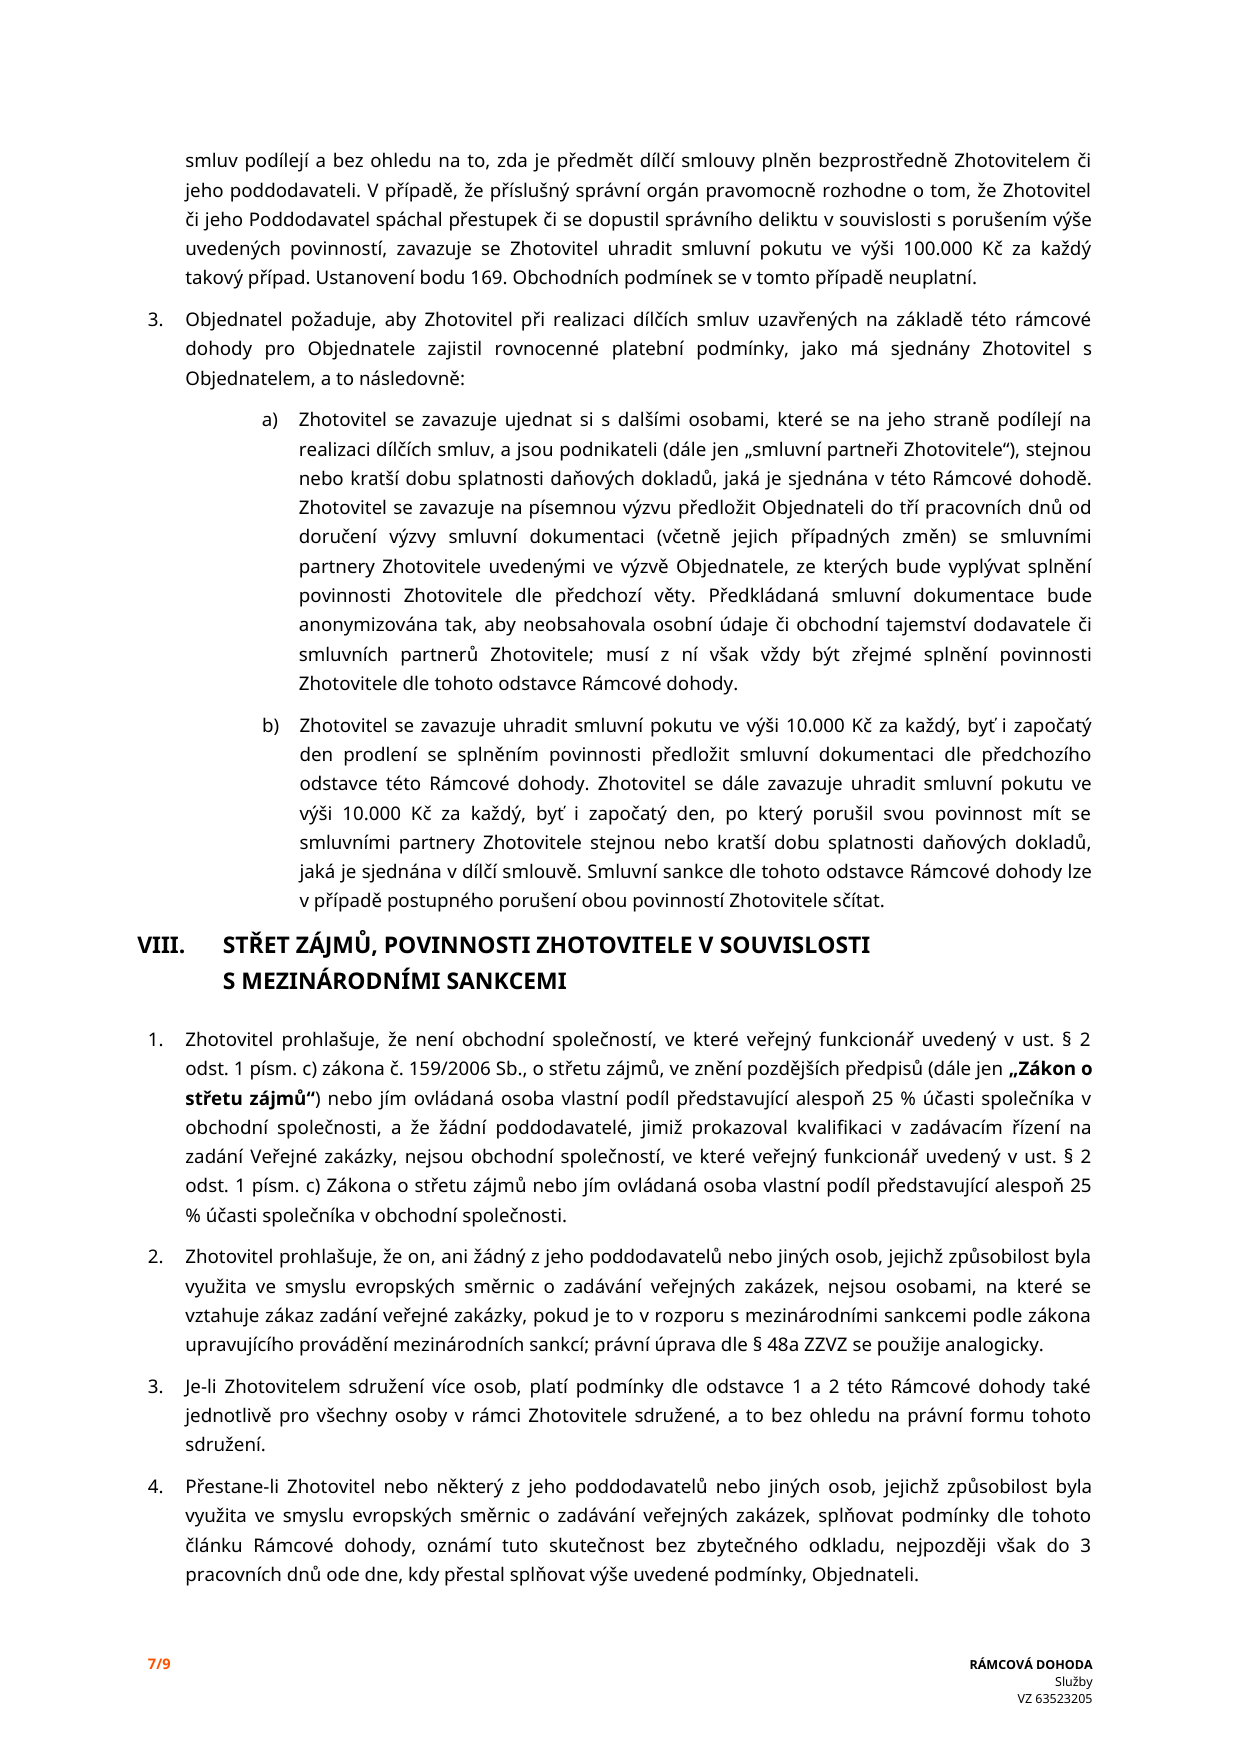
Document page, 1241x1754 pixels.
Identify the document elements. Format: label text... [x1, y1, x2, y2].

list Je-li Zhotovitelem sdružení více osob, platí podmínky dle odstavce 1 a 2 této Rámcové dohody také jednotlivě pro všechny osoby v rámci Zhotovitele sdružené, a to bez ohledu na právní formu tohoto sdružení. [148, 1373, 1093, 1457]
list Objednatel požaduje, aby Zhotovitel při realizaci dílčích smluv uzavřených na základě této rámcové dohody pro Objednatele zajistil rovnocenné platební podmínky, jako má sjednány Zhotovitel s Objednatelem, a to následovně: [148, 306, 1093, 391]
list Zhotovitel se zavazuje uhradit smluvní pokutu ve výši 10.000 Kč za každý, byť i započatý den prodlení se splněním povinnosti předložit smluvní dokumentaci dle předchozího odstavce této Rámcové dohody. Zhotovitel se dále zavazuje uhradit smluvní pokutu ve výši 10.000 Kč za každý, byť i započatý den, po který porušil svou povinnost mít se smluvními partnery Zhotovitele stejnou nebo kratší dobu splatnosti daňových dokladů, jaká je sjednána v dílčí smlouvě. Smluvní sankce dle tohoto odstavce Rámcové dohody lze v případě postupného porušení obou povinností Zhotovitele sčítat. [262, 712, 1093, 913]
list Zhotovitel prohlašuje, že není obchodní společností, ve které veřejný funkcionář uvedený v ust. § 2 odst. 1 písm. c) zákona č. 159/2006 Sb., o střetu zájmů, ve znění pozdějších předpisů (dále jen „Zákon o střetu zájmů“) nebo jím ovládaná osoba vlastní podíl představující alespoň 25 % účasti společníka v obchodní společnosti, a že žádní poddodavatelé, jimiž prokazoval kvalifikaci v zadávacím řízení na zadání Veřejné zakázky, nejsou obchodní společností, ve které veřejný funkcionář uvedený v ust. § 2 odst. 1 písm. c) Zákona o střetu zájmů nebo jím ovládaná osoba vlastní podíl představující alespoň 25 % účasti společníka v obchodní společnosti. [148, 1026, 1093, 1227]
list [148, 148, 1093, 290]
list Zhotovitel prohlašuje, že on, ani žádný z jeho poddodavatelů nebo jiných osob, jejichž způsobilost byla využita ve smyslu evropských směrnic o zadávání veřejných zakázek, nejsou osobami, na které se vztahuje zákaz zadání veřejné zakázky, pokud je to v rozporu s mezinárodními sankcemi podle zákona upravujícího provádění mezinárodních sankcí; právní úprava dle § 48a ZZVZ se použije analogicky. [148, 1244, 1093, 1357]
list Zhotovitel se zavazuje ujednat si s dalšími osobami, které se na jeho straně podílejí na realizaci dílčích smluv, a jsou podnikateli (dále jen „smluvní partneři Zhotovitele“), stejnou nebo kratší dobu splatnosti daňových dokladů, jaká je sjednána v této Rámcové dohodě. Zhotovitel se zavazuje na písemnou výzvu předložit Objednateli do tří pracovních dnů od doručení výzvy smluvní dokumentaci (včetně jejich případných změn) se smluvními partnery Zhotovitele uvedenými ve výzvě Objednatele, ze kterých bude vyplývat splnění povinnosti Zhotovitele dle předchozí věty. Předkládaná smluvní dokumentace bude anonymizována tak, aby neobsahovala osobní údaje či obchodní tajemství dodavatele či smluvních partnerů Zhotovitele; musí z ní však vždy být zřejmé splnění povinnosti Zhotovitele dle tohoto odstavce Rámcové dohody. [262, 407, 1093, 696]
list Přestane-li Zhotovitel nebo některý z jeho poddodavatelů nebo jiných osob, jejichž způsobilost byla využita ve smyslu evropských směrnic o zadávání veřejných zakázek, splňovat podmínky dle tohoto článku Rámcové dohody, oznámí tuto skutečnost bez zbytečného odkladu, nejpozději však do 3 pracovních dnů ode dne, kdy přestal splňovat výše uvedené podmínky, Objednateli. [148, 1473, 1093, 1587]
list STŘET ZÁJMŮ, POVINNOSTI ZHOTOVITELE V SOUVISLOSTI S MEZINÁRODNÍMI SANKCEMI [185, 929, 1093, 997]
